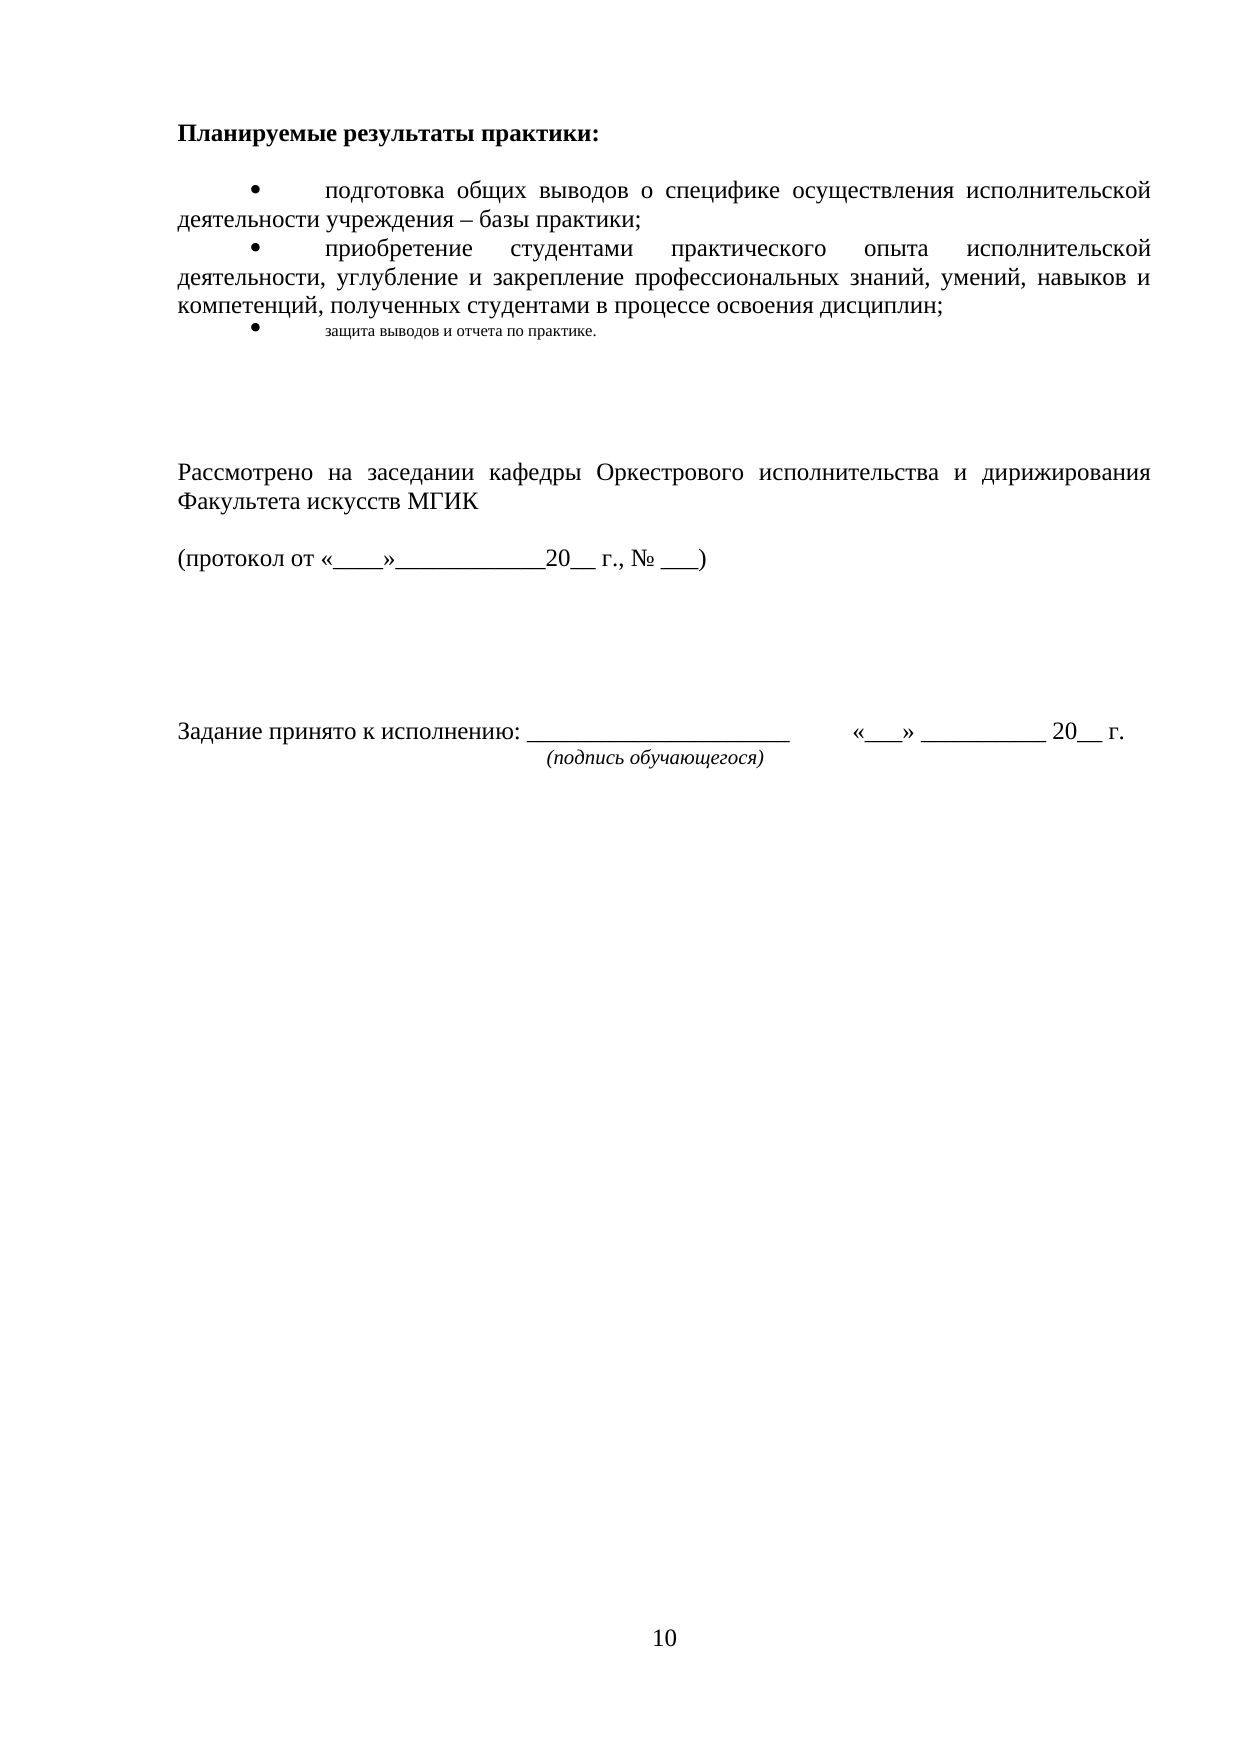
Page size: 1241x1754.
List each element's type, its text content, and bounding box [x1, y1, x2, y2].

text (протокол от «____»____________20__ г., № ___) [177, 543, 1152, 572]
list Планируемые результаты практики: [177, 118, 1152, 147]
text Рассмотрено на заседании кафедры Оркестрового исполнительства и дирижирования Факультета искусств МГИК [177, 457, 1152, 514]
text (подпись обучающегося) [546, 744, 1152, 769]
list подготовка общих выводов о специфике осуществления исполнительской деятельности учреждения – базы практики; [177, 176, 1152, 233]
list приобретение студентами практического опыта исполнительской деятельности, углубление и закрепление профессиональных знаний, умений, навыков и компетенций, полученных студентами в процессе освоения дисциплин; [177, 233, 1152, 319]
text Задание принято к исполнению: _____________________ «___» __________ 20__ г. [177, 716, 1152, 744]
list защита выводов и отчета по практике. [177, 319, 1152, 342]
